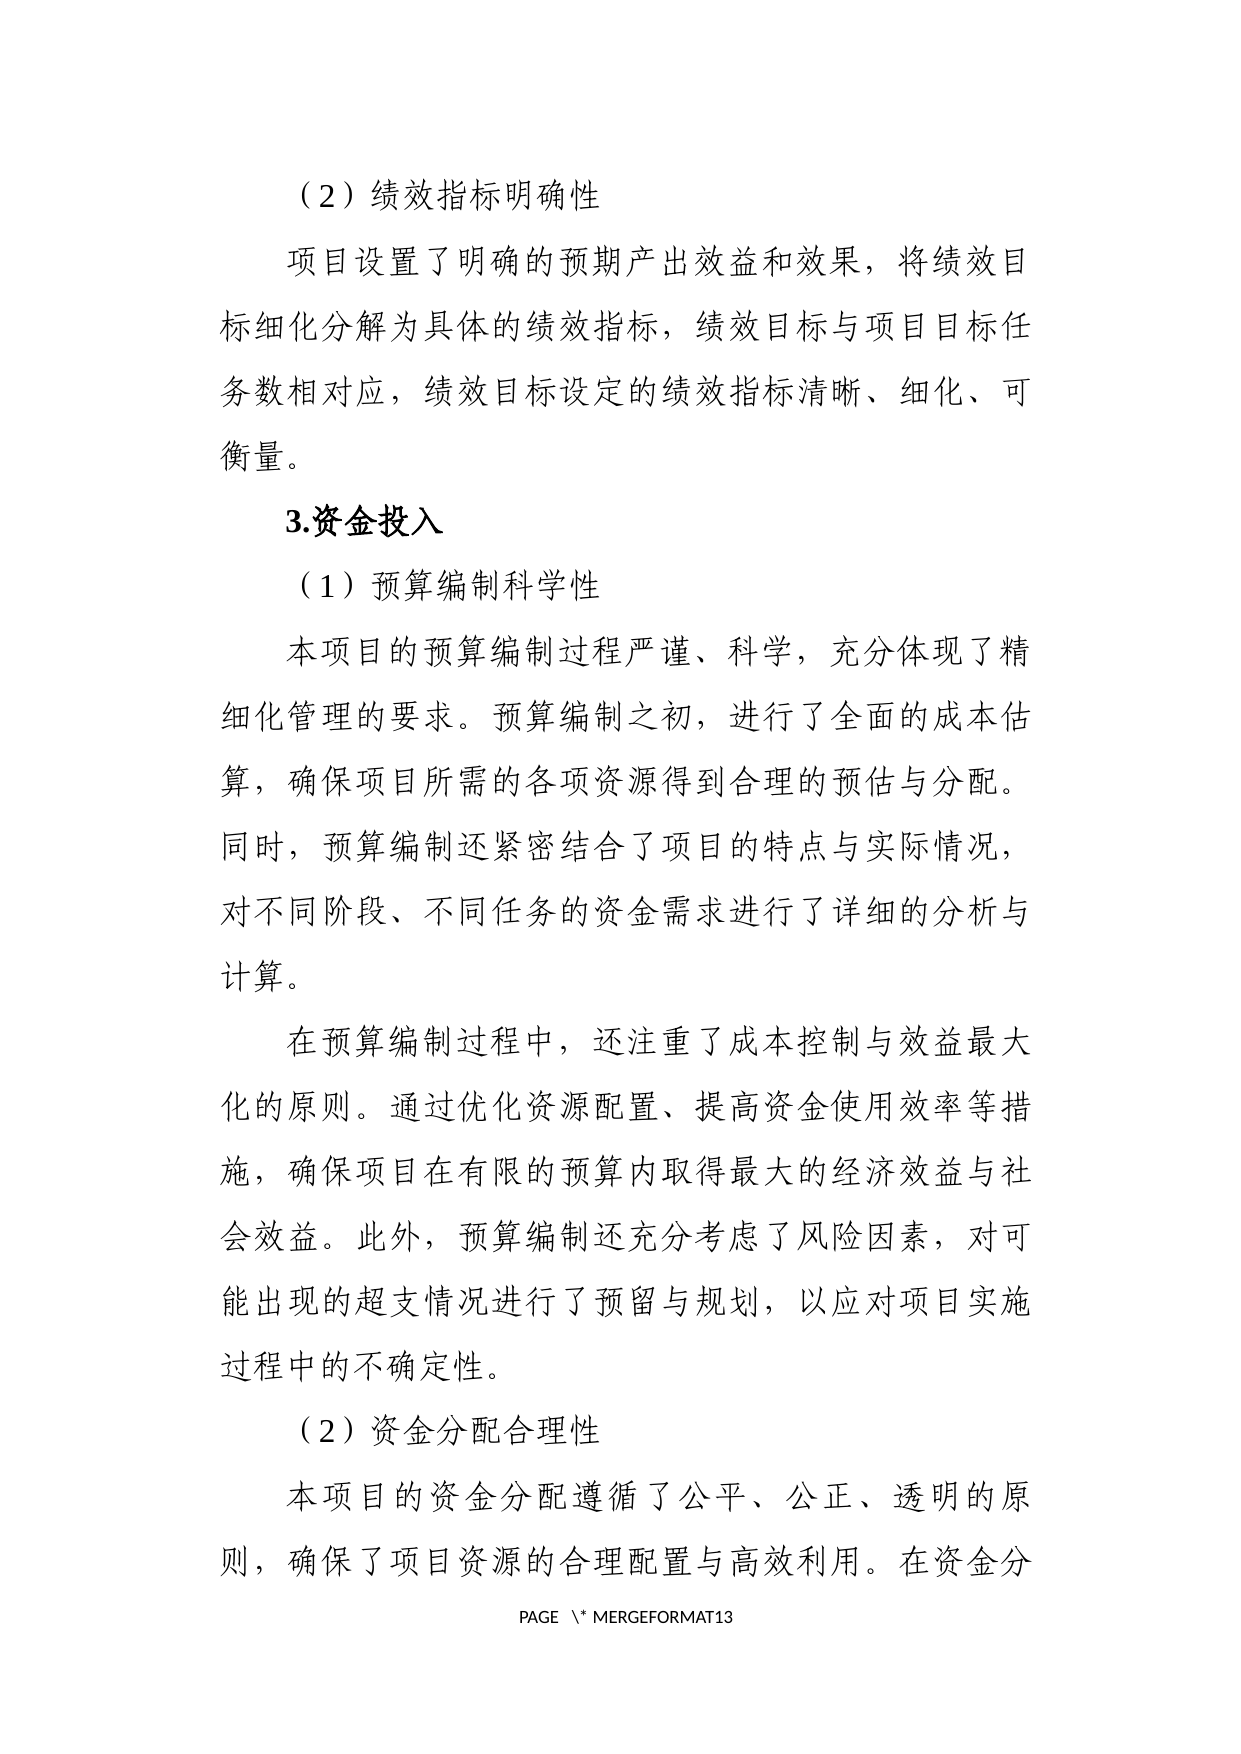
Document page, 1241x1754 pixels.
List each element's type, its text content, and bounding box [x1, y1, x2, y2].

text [218, 1462, 1033, 1592]
text （2）绩效指标明确性 [218, 162, 1033, 227]
text 在预算编制过程中，还注重了成本控制与效益最大化的原则。通过优化资源配置、提高资金使用效率等措施，确保项目在有限的预算内取得最大的经济效益与社会效益。此外，预算编制还充分考虑了风险因素，对可能出现的超支情况进行了预留与规划，以应对项目实施过程中的不确定性。 [218, 1007, 1033, 1397]
text （2）资金分配合理性 [218, 1397, 1033, 1462]
text （1）预算编制科学性 [218, 552, 1033, 617]
text 3.资金投入 [218, 487, 1033, 552]
text 本项目的预算编制过程严谨、科学，充分体现了精细化管理的要求。预算编制之初，进行了全面的成本估算，确保项目所需的各项资源得到合理的预估与分配。同时，预算编制还紧密结合了项目的特点与实际情况，对不同阶段、不同任务的资金需求进行了详细的分析与计算。 [218, 617, 1033, 1007]
text 项目设置了明确的预期产出效益和效果，将绩效目标细化分解为具体的绩效指标，绩效目标与项目目标任务数相对应，绩效目标设定的绩效指标清晰、细化、可衡量。 [218, 227, 1033, 487]
